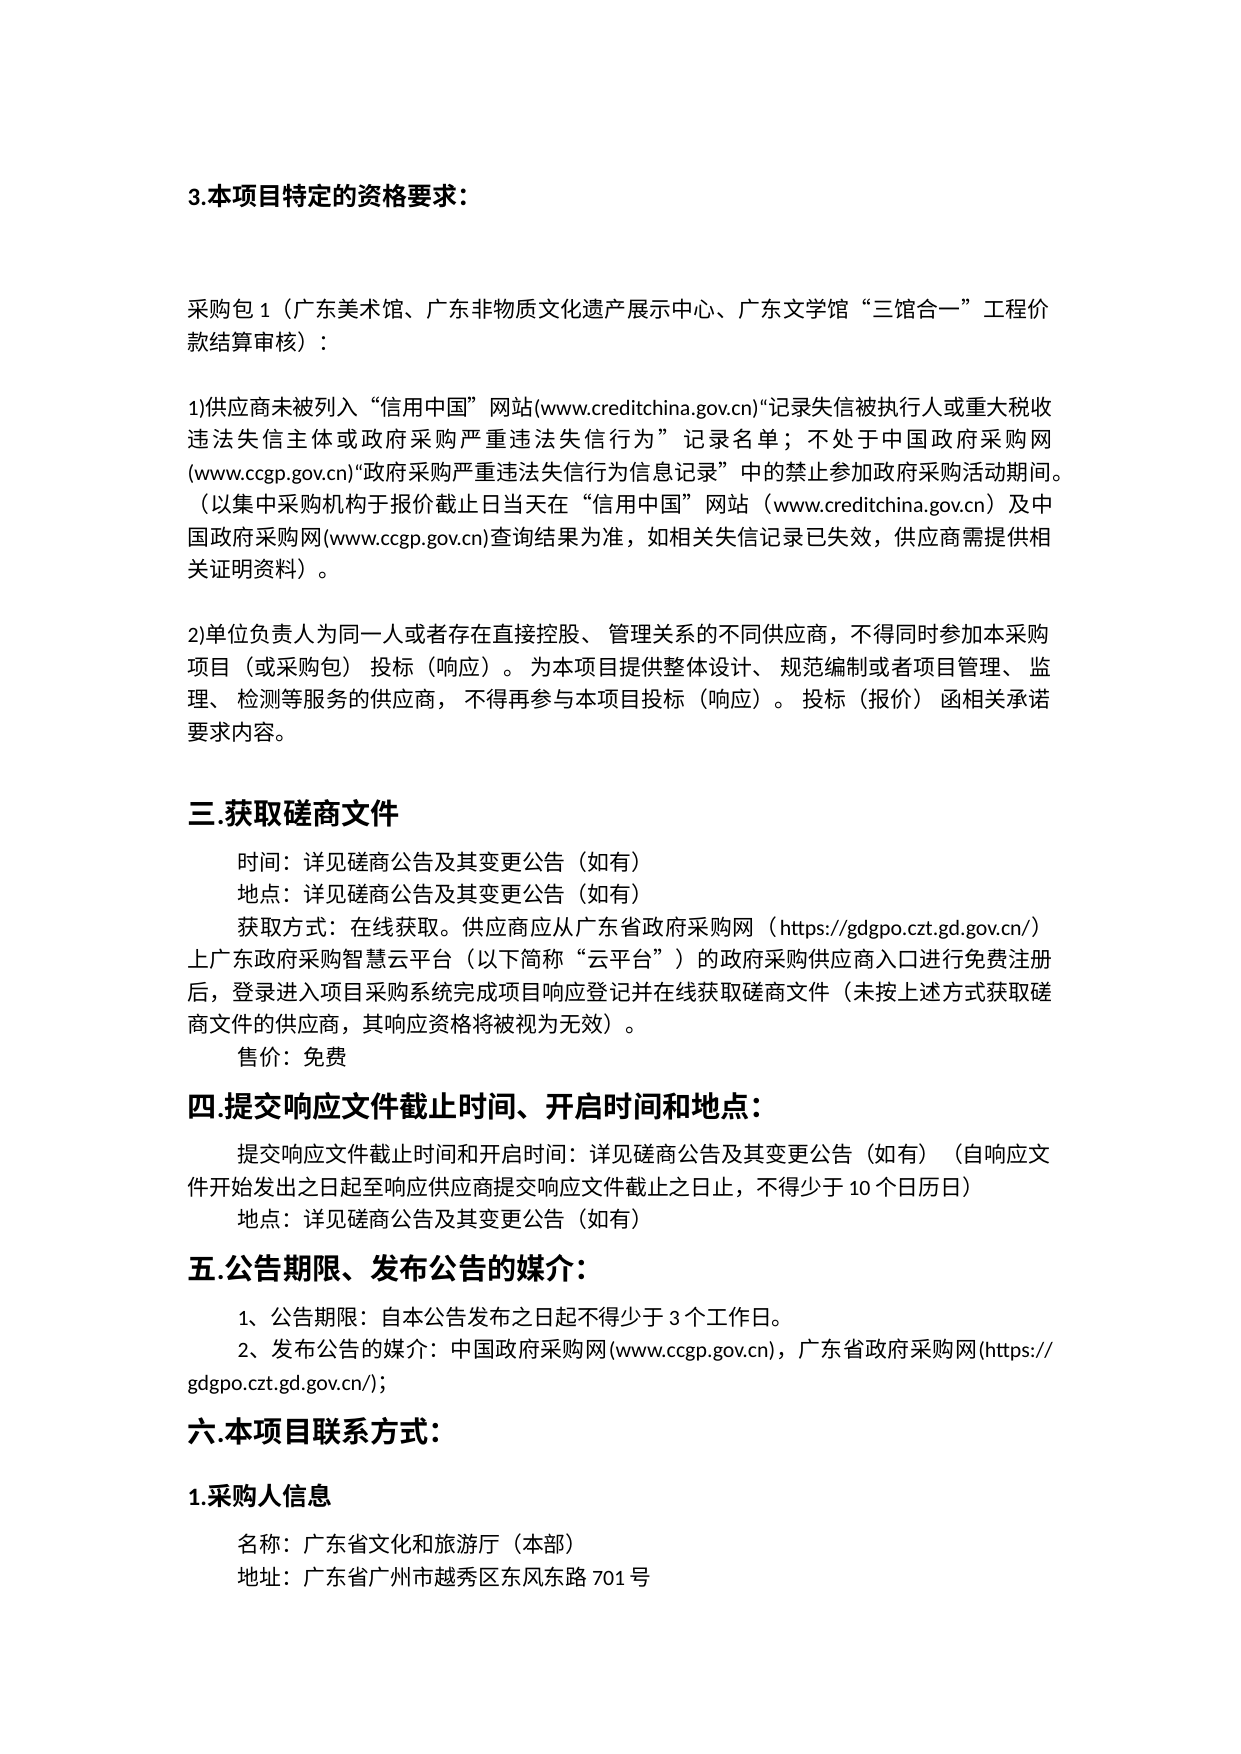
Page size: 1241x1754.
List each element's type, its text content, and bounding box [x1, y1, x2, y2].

text 六.本项目联系方式： [187, 1397, 1053, 1462]
text 地点：详见磋商公告及其变更公告（如有） [187, 877, 1053, 909]
text 售价：免费 [187, 1039, 1053, 1072]
text 三.获取磋商文件 [187, 779, 1053, 844]
text 2)单位负责人为同一人或者存在直接控股、 管理关系的不同供应商，不得同时参加本采购项目（或采购包） 投标（响应）。 为本项目提供整体设计、 规范编制或者项目管理、 监理、 检测等服务的供应商， 不得再参与本项目投标（响应）。 投标（报价） 函相关承诺要求内容。 [187, 617, 1053, 747]
text 1)供应商未被列入“信用中国”网站(www.creditchina.gov.cn)“记录失信被执行人或重大税收违法失信主体或政府采购严重违法失信行为”记录名单；不处于中国政府采购网(www.ccgp.gov.cn)“政府采购严重违法失信行为信息记录”中的禁止参加政府采购活动期间。（以集中采购机构于报价截止日当天在“信用中国”网站（www.creditchina.gov.cn）及中国政府采购网(www.ccgp.gov.cn)查询结果为准，如相关失信记录已失效，供应商需提供相关证明资料）。 [187, 389, 1053, 584]
text 获取方式：在线获取。供应商应从广东省政府采购网（https://gdgpo.czt.gd.gov.cn/）上广东政府采购智慧云平台（以下简称“云平台”）的政府采购供应商入口进行免费注册后，登录进入项目采购系统完成项目响应登记并在线获取磋商文件（未按上述方式获取磋商文件的供应商，其响应资格将被视为无效）。 [187, 909, 1053, 1039]
text 2、发布公告的媒介：中国政府采购网(www.ccgp.gov.cn)，广东省政府采购网(https://gdgpo.czt.gd.gov.cn/)； [187, 1332, 1053, 1397]
text 地点：详见磋商公告及其变更公告（如有） [187, 1202, 1053, 1234]
text 名称：广东省文化和旅游厅（本部） [187, 1527, 1053, 1559]
text 3.本项目特定的资格要求： [187, 162, 1053, 227]
text 采购包1（广东美术馆、广东非物质文化遗产展示中心、广东文学馆“三馆合一”工程价款结算审核）： [187, 292, 1053, 357]
text 四.提交响应文件截止时间、开启时间和地点： [187, 1072, 1053, 1137]
text 地址：广东省广州市越秀区东风东路701号 [187, 1559, 1053, 1592]
text 提交响应文件截止时间和开启时间：详见磋商公告及其变更公告（如有）（自响应文件开始发出之日起至响应供应商提交响应文件截止之日止，不得少于10个日历日） [187, 1137, 1053, 1202]
text 时间：详见磋商公告及其变更公告（如有） [187, 844, 1053, 877]
text 1、公告期限：自本公告发布之日起不得少于3个工作日。 [187, 1299, 1053, 1332]
text 五.公告期限、发布公告的媒介： [187, 1234, 1053, 1299]
text 1.采购人信息 [187, 1462, 1053, 1527]
